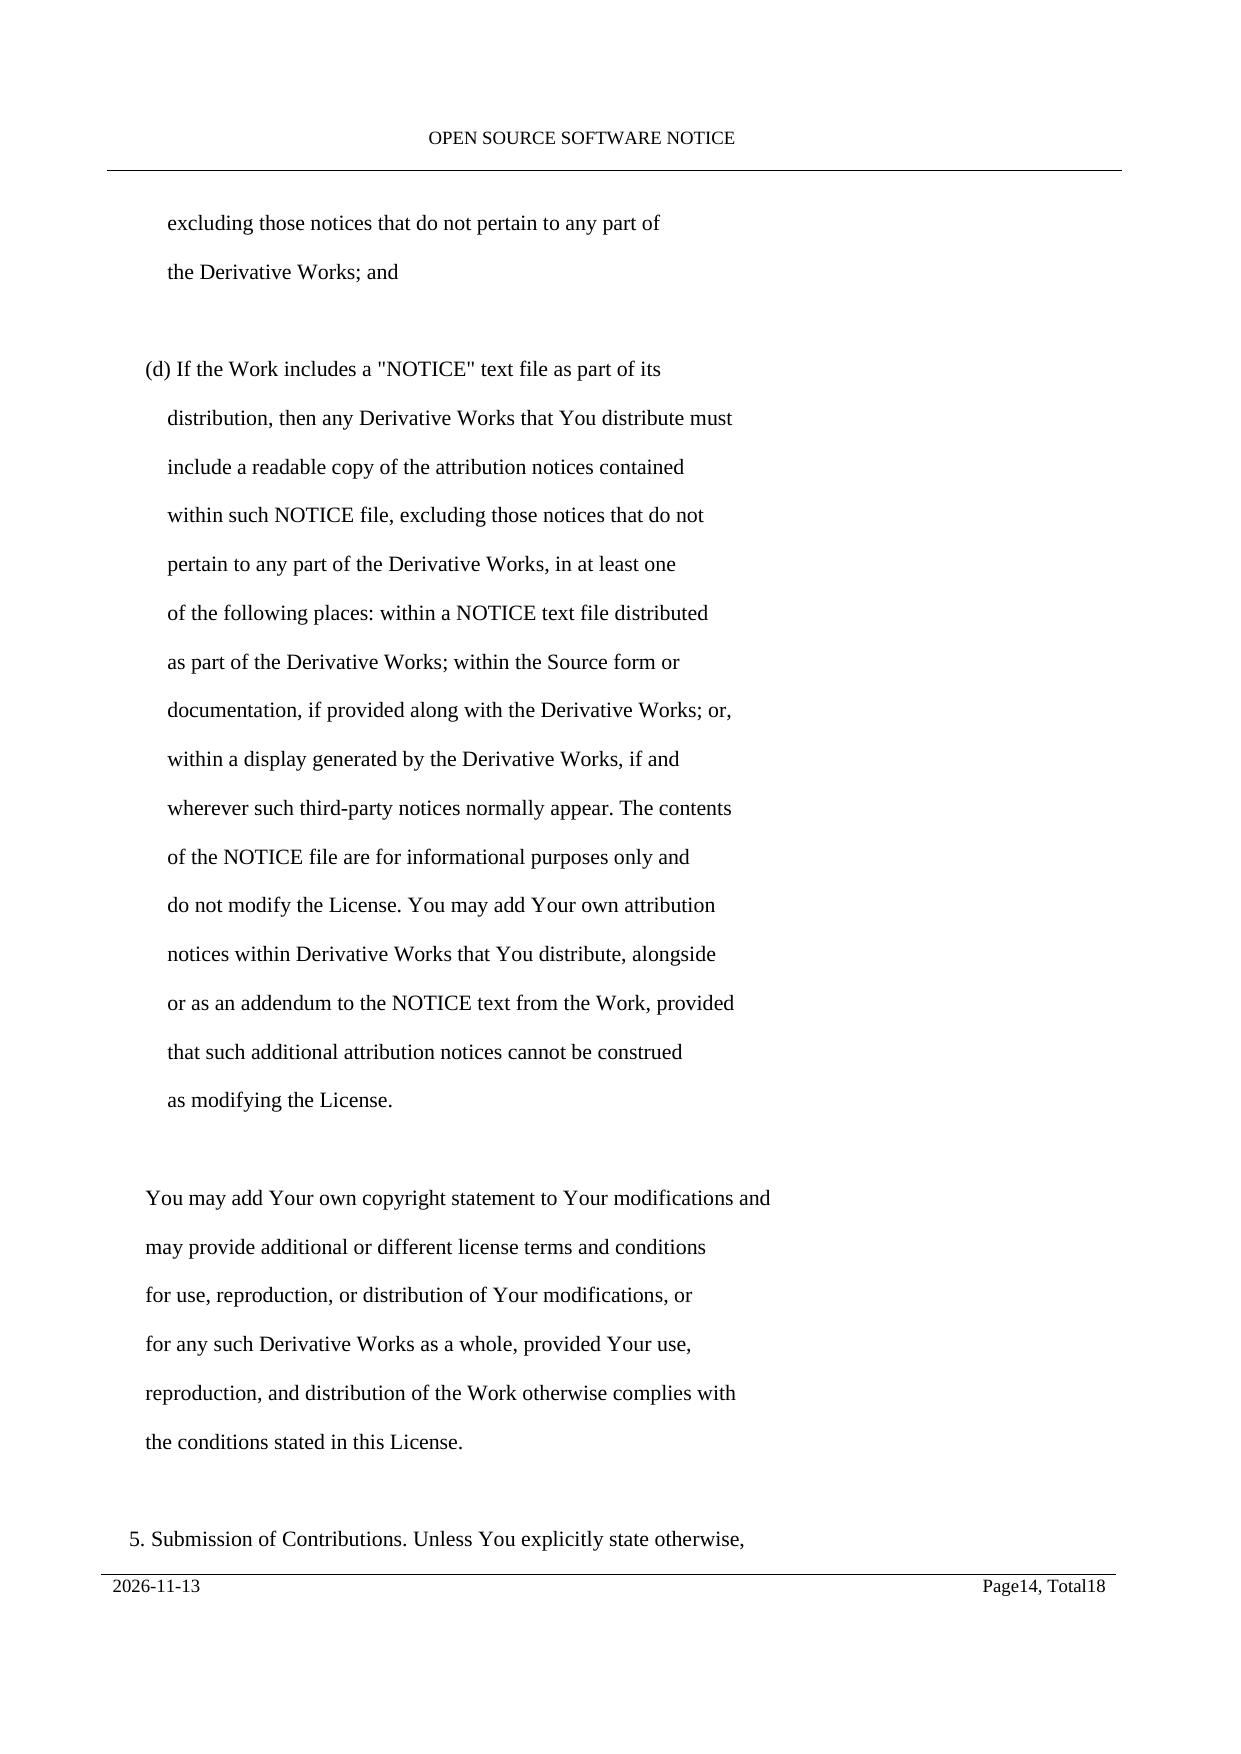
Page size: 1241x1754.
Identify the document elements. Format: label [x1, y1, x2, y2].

text [112, 206, 1128, 1555]
